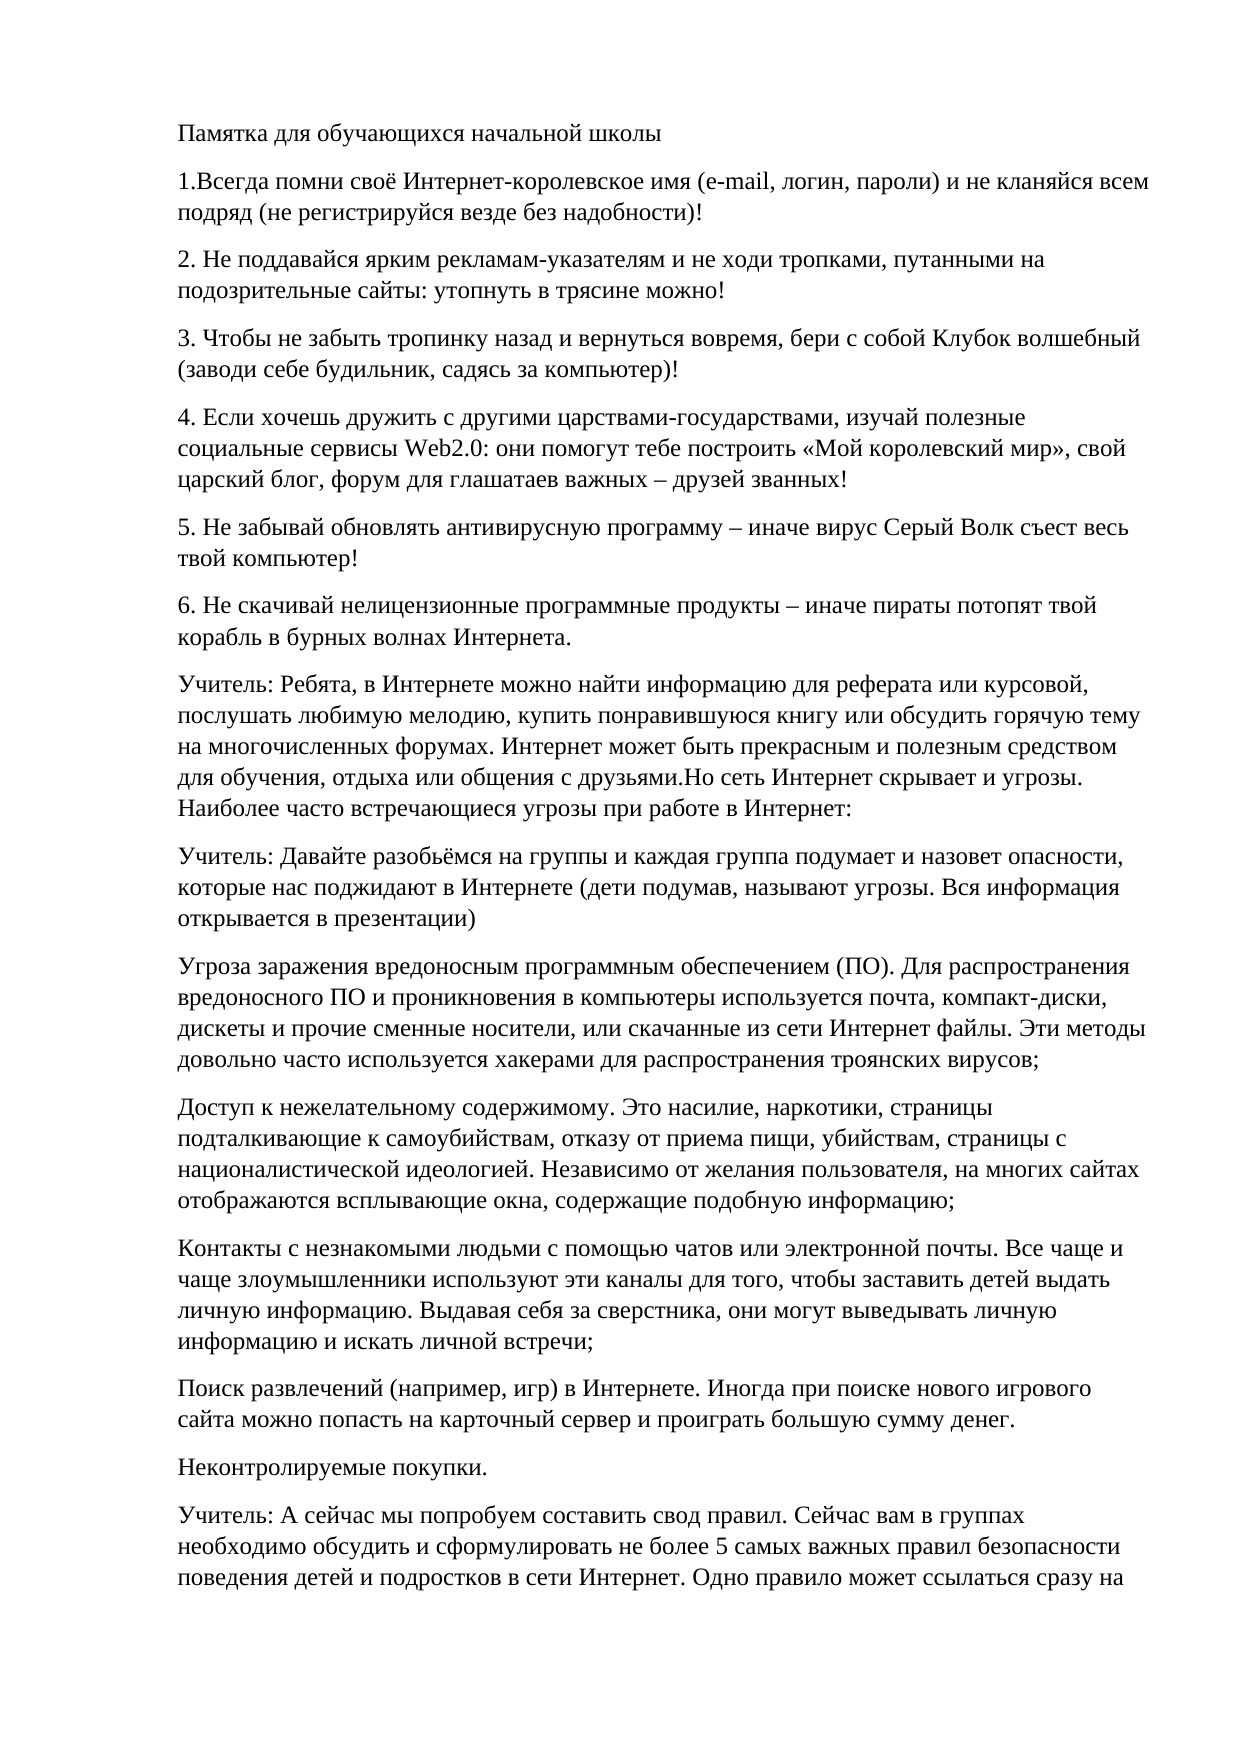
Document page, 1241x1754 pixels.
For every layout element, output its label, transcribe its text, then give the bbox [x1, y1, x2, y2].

text 6. Не скачивай нелицензионные программные продукты – иначе пираты потопят твой корабль в бурных волнах Интернета. [177, 591, 1152, 650]
text Доступ к нежелательному содержимому. Это насилие, наркотики, страницы подталкивающие к самоубийствам, отказу от приема пищи, убийствам, страницы с националистической идеологией. Независимо от желания пользователя, на многих сайтах отображаются всплывающие окна, содержащие подобную информацию; [177, 1092, 1152, 1214]
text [177, 1500, 1152, 1591]
text Поиск развлечений (например, игр) в Интернете. Иногда при поиске нового игрового сайта можно попасть на карточный сервер и проиграть большую сумму денег. [177, 1373, 1152, 1433]
text Контакты с незнакомыми людьми с помощью чатов или электронной почты. Все чаще и чаще злоумышленники используют эти каналы для того, чтобы заставить детей выдать личную информацию. Выдавая себя за сверстника, они могут выведывать личную информацию и искать личной встречи; [177, 1233, 1152, 1354]
text 1.Всегда помни своё Интернет-королевское имя (e-mail, логин, пароли) и не кланяйся всем подряд (не регистрируйся везде без надобности)! [177, 166, 1152, 226]
text Учитель: Ребята, в Интернете можно найти информацию для реферата или курсовой, послушать любимую мелодию, купить понравившуюся книгу или обсудить горячую тему на многочисленных форумах. Интернет может быть прекрасным и полезным средством для обучения, отдыха или общения с друзьями.Но сеть Интернет скрывает и угрозы. Наиболее часто встречающиеся угрозы при работе в Интернет: [177, 669, 1152, 822]
text 4. Если хочешь дружить с другими царствами-государствами, изучай полезные социальные сервисы Web2.0: они помогут тебе построить «Мой королевский мир», свой царский блог, форум для глашатаев важных – друзей званных! [177, 402, 1152, 493]
text Угроза заражения вредоносным программным обеспечением (ПО). Для распространения вредоносного ПО и проникновения в компьютеры используется почта, компакт-диски, дискеты и прочие сменные носители, или скачанные из сети Интернет файлы. Эти методы довольно часто используется хакерами для распространения троянских вирусов; [177, 951, 1152, 1073]
text Памятка для обучающихся начальной школы [177, 118, 1152, 147]
text 5. Не забывай обновлять антивирусную программу – иначе вирус Серый Волк съест весь твой компьютер! [177, 512, 1152, 572]
text 3. Чтобы не забыть тропинку назад и вернуться вовремя, бери с собой Клубок волшебный (заводи себе будильник, садясь за компьютер)! [177, 323, 1152, 383]
text 2. Не поддавайся ярким рекламам-указателям и не ходи тропками, путанными на подозрительные сайты: утопнуть в трясине можно! [177, 244, 1152, 304]
text Учитель: Давайте разобьёмся на группы и каждая группа подумает и назовет опасности, которые нас поджидают в Интернете (дети подумав, называют угрозы. Вся информация открывается в презентации) [177, 841, 1152, 932]
text Неконтролируемые покупки. [177, 1452, 1152, 1481]
